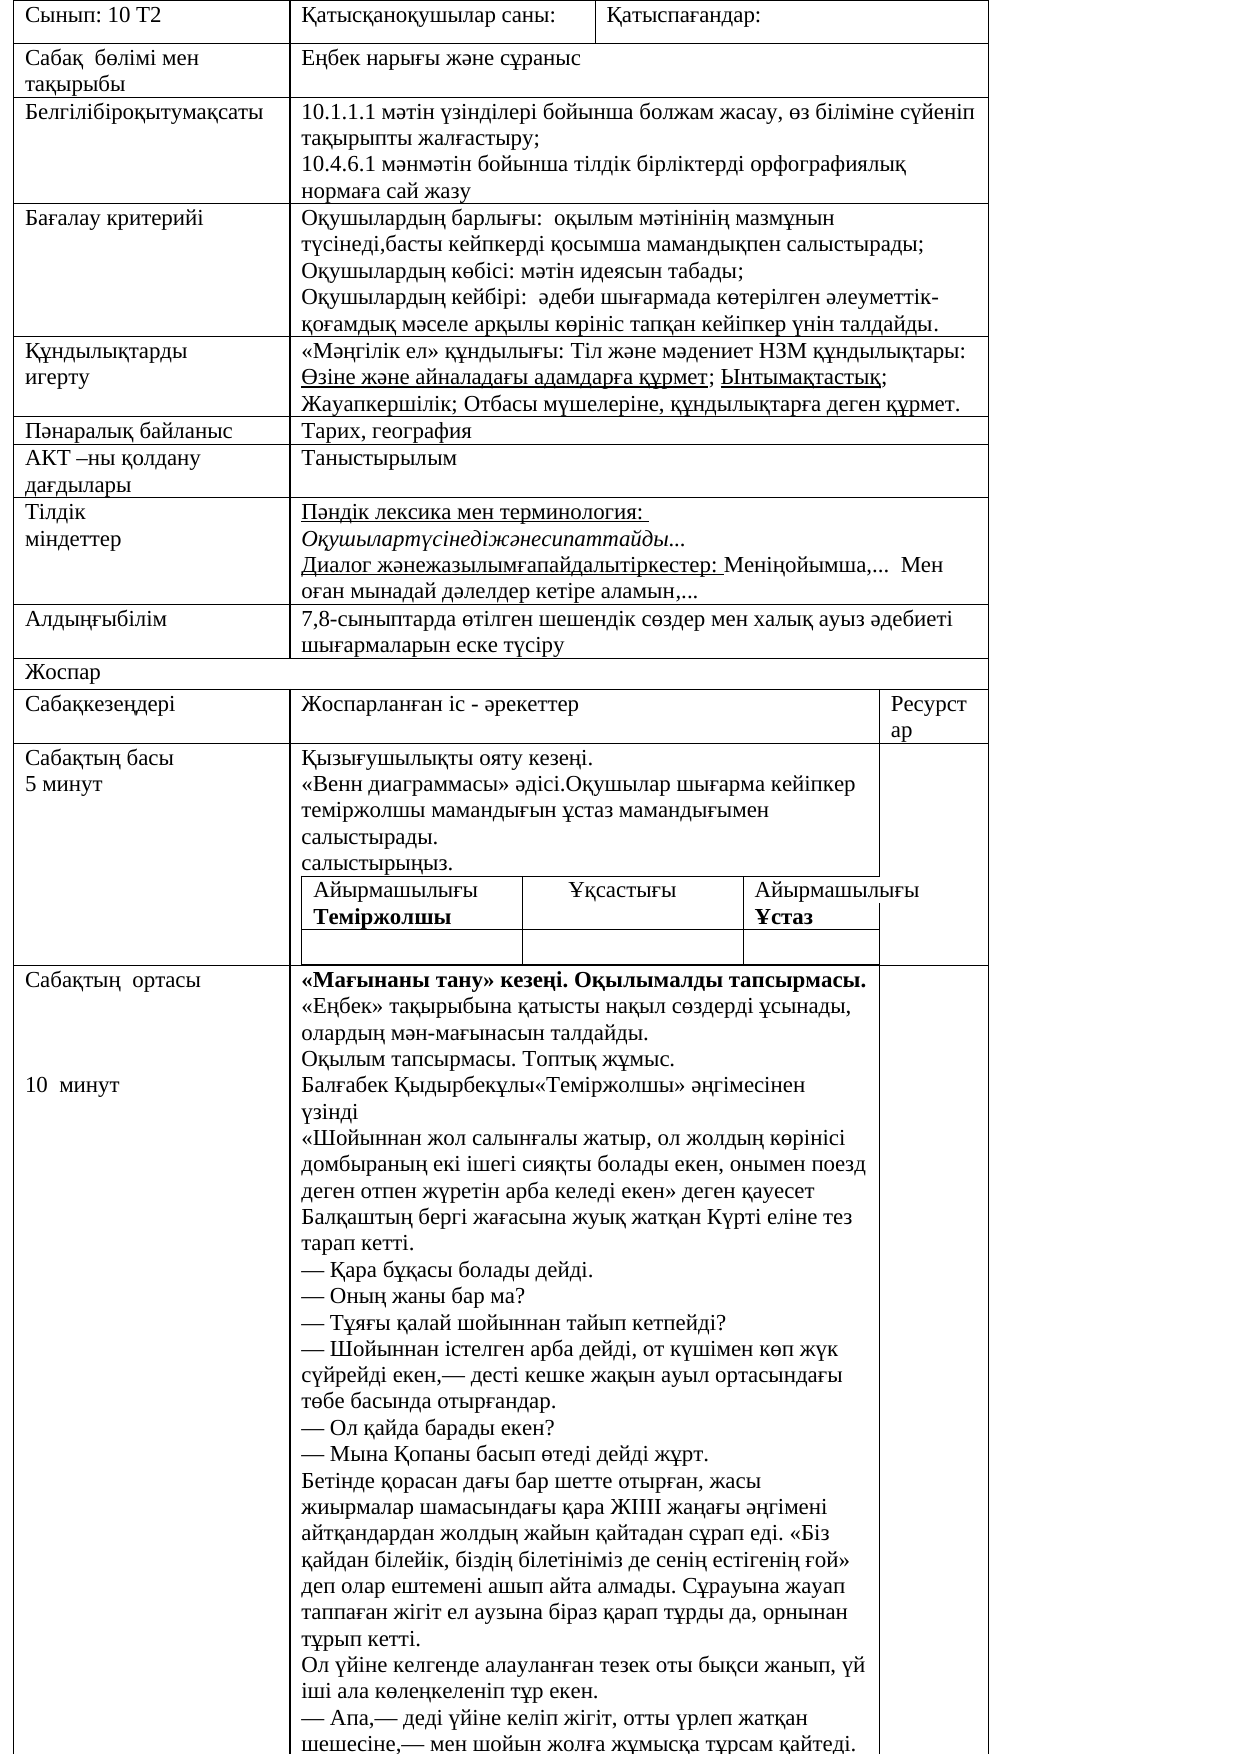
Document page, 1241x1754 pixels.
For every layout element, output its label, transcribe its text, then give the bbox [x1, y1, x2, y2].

table_cell Жоспарланған іс - әрекеттер [291, 690, 879, 743]
table_header Қатысқаноқушылар саны: [291, 1, 595, 43]
table_cell Ресурстар [880, 690, 988, 743]
table_cell Сабақтың ортасы 10 минут 15 минут 5 минут [14, 966, 289, 1754]
table_cell Бағалау критерийі [14, 204, 289, 336]
table_cell Алдыңғыбілім [14, 605, 289, 657]
table_cell Оқушылардың барлығы: оқылым мәтінінің мазмұнын түсінеді,басты кейпкерді қосымша мамандықпен салыстырады; Оқушылардың көбісі: мәтін идеясын табады; Оқушылардың кейбірі: әдеби шығармада көтерілген әлеуметтік-қоғамдық мәселе арқылы көрініс тапқан кейіпкер үнін талдайды. [291, 204, 988, 336]
table_cell АКТ –ны қолдану дағдылары [14, 445, 289, 497]
table_cell Еңбек нарығы және сұраныс [291, 44, 988, 97]
table_cell Белгілібіроқытумақсаты [14, 98, 289, 203]
table_cell «Мағынаны тану» кезеңі. Оқылымалды тапсырмасы. «Еңбек» тақырыбына қатысты нақыл сөздерді ұсынады, олардың мән-мағынасын талдайды. Оқылым тапсырмасы. Топтық жұмыс. Балғабек Қыдырбекұлы«Теміржолшы» әңгімесінен үзінді «Шойыннан жол салынғалы жатыр, ол жолдың көрінісі домбыраның екі ішегі сияқты болады екен, онымен поезд деген отпен жүретін арба келеді екен» деген қауесет Балқаштың бергі жағасына жуық жатқан Күрті еліне тез тарап кетті. — Қара бұқасы болады дейді. — Оның жаны бар ма? — Тұяғы қалай шойыннан тайып кетпейді? — Шойыннан істелген арба дейді, от күшімен көп жүк сүйрейді екен,— десті кешке жақын ауыл ортасындағы төбе басында отырғандар. — Ол қайда барады екен? — Мына Қопаны басып өтеді дейді жұрт. Бетінде қорасан дағы бар шетте отырған, жасы жиырмалар шамасындағы қара ЖІІІІ жаңағы әңгімені айтқандардан жолдың жайын қайтадан сұрап еді. «Біз қайдан білейік, біздің білетініміз де сенің естігенің ғой» деп олар ештемені ашып айта алмады. Сұрауына жауап таппаған жігіт ел аузына біраз қарап тұрды да, орнынан тұрып кетті. Ол үйіне келгенде алауланған тезек оты бықси жанып, үй іші ала көлеңкеленіп тұр екен. — Апа,— деді үйіне келіп жігіт, отты үрлеп жатқан шешесіне,— мен шойын жолға жұмысқа тұрсам қайтеді. — Жассың ғой әлі, қалқам. — Ой апа, жиырмаға келген адам жас болушы ма еді. — Анығын білдің бе? Жұмысшы ала ма екен? — Әзірше менің естігенімнің бәрі тұспал. — Ендеше біреуден әбден анығын білсеңші, шырағым, бару жағын сонан соң қарастырарсың. Сөз басыла бергенде, киіз үйдің есігі көтерілді де, сәлем беріп мосқал тартқан бет сүйегі шығыңқы, аласа бойлы, қара сақалды кісі үйге кіріп келді. Бұл Тосқанбай деген өздерінің бір туысқаны еді. Бағанағы төбе басындағылар «Тосқанбай Қопа бойына жұмыс іздей кетіпті» дегенді де айтқан. Тосқанбайды көріп қуанған жігіт, бар іздегенін осы туысқаны алып келгендей болды. — Тосекеңбісіз? Төрге шығыңыз. — Жоқ асығыспын,— деді от басына бір тізерлеп отыра берген Тосқанбай. — Әлгі Нұрқасым «барып келіңізші» деп мазалап болмаған соң Қопа жаққа барып едім. Қопаны бастыра шойын жол жасап келеді екен. Соны біліп қайттым. Сенде жұмыс іздеп жүр дегенді естіп, айта кетейін деп едім. Мен қазір барып дем аламын да, таңсәріден көшемін. Үлкен балам екеумізге де жұмыс беретін болды. — Сапарыңыз оң болсын! Мен де көшемін,— деді үй несі. — Бірге болсын!— деп Тосекең шығып кетті. Топтық жұмыс. «Пікір» әдісі. Оқушылар әдеби шығармада көтерілген әлеуметтік-қоғамдық мәселе арқылы көрініс тапқан кейіпкер үнін талдайды. Бағалау дескрипторы: 1. Әдеби шығармада көтерілген әлеуметтік-қоғамдық мәселені талдайды; 2. Мәселе арқылы көрініс тапқан кейіпкер үнін ұсынады; 3. Ұсынылған мәселенің қазіргі кездегі жайын салыстырады; 4. Мәcелеге қатысты өз ұсыныстарын білдіреді. Оқылымнан кейінгі тапсырма. Автор мәтін арқылы қандай идеяны көздейді? Оның идеясын өлең жолдарын толықтыру арқылы жеткізіңіз. Оқушылар «Буриме» әдісі бойынша ұйқасқа өлең шығарады. ____________________________________кінәлы? ____________________________________сұрағы ___________________________________айтып, __________________________________соғады. [291, 966, 879, 1754]
table_cell Сабақтың басы 5 минут [14, 744, 289, 965]
table_cell Құндылықтарды игерту [14, 337, 289, 416]
table_cell Тілдік міндеттер [14, 498, 289, 604]
table_cell Қызығушылықты ояту кезеңі. «Венн диаграммасы» әдісі.Оқушылар шығарма кейіпкер теміржолшы мамандығын ұстаз мамандығымен салыстырады. салыстырыңыз. [291, 744, 879, 965]
table_cell Таныстырылым [291, 445, 988, 497]
table_header Қатыспағандар: [596, 1, 988, 43]
table_cell [880, 966, 988, 1754]
table_cell Пәндік лексика мен терминология: Оқушылартүсінедіжәнесипаттайды... Диалог жәнежазылымғапайдалытіркестер: Меніңойымша,... Мен оған мынадай дәлелдер кетіре аламын,... [291, 498, 988, 604]
table_cell 10.​1.​1.​1 мәтін үзінділері бойынша болжам жасау, өз біліміне сүйеніп тақырыпты жалғастыру; 10.​4.​6.​1 мәнмәтін бойынша тілдік бірліктерді орфографиялық нормаға сай жазу [291, 98, 988, 203]
table_cell Сабақкезеңдері [14, 690, 289, 743]
table_cell Сабақ бөлімі мен тақырыбы [14, 44, 289, 97]
table_cell [880, 744, 988, 965]
table_cell 7,8-сыныптарда өтілген шешендік сөздер мен халық ауыз әдебиеті шығармаларын еске түсіру [291, 605, 988, 657]
table_cell «Мәңгілік ел» құндылығы: Тіл және мәдениет НЗМ құндылықтары: Өзіне және айналадағы адамдарға құрмет; Ынтымақтастық; Жауапкершілік; Отбасы мүшелеріне, құндылықтарға деген құрмет. [291, 337, 988, 416]
table_header Сынып: 10 Т2 [14, 1, 289, 43]
table_cell Пәнаралық байланыс [14, 417, 289, 443]
table_cell Тарих, география [291, 417, 988, 443]
table_cell Жоспар [14, 659, 988, 689]
